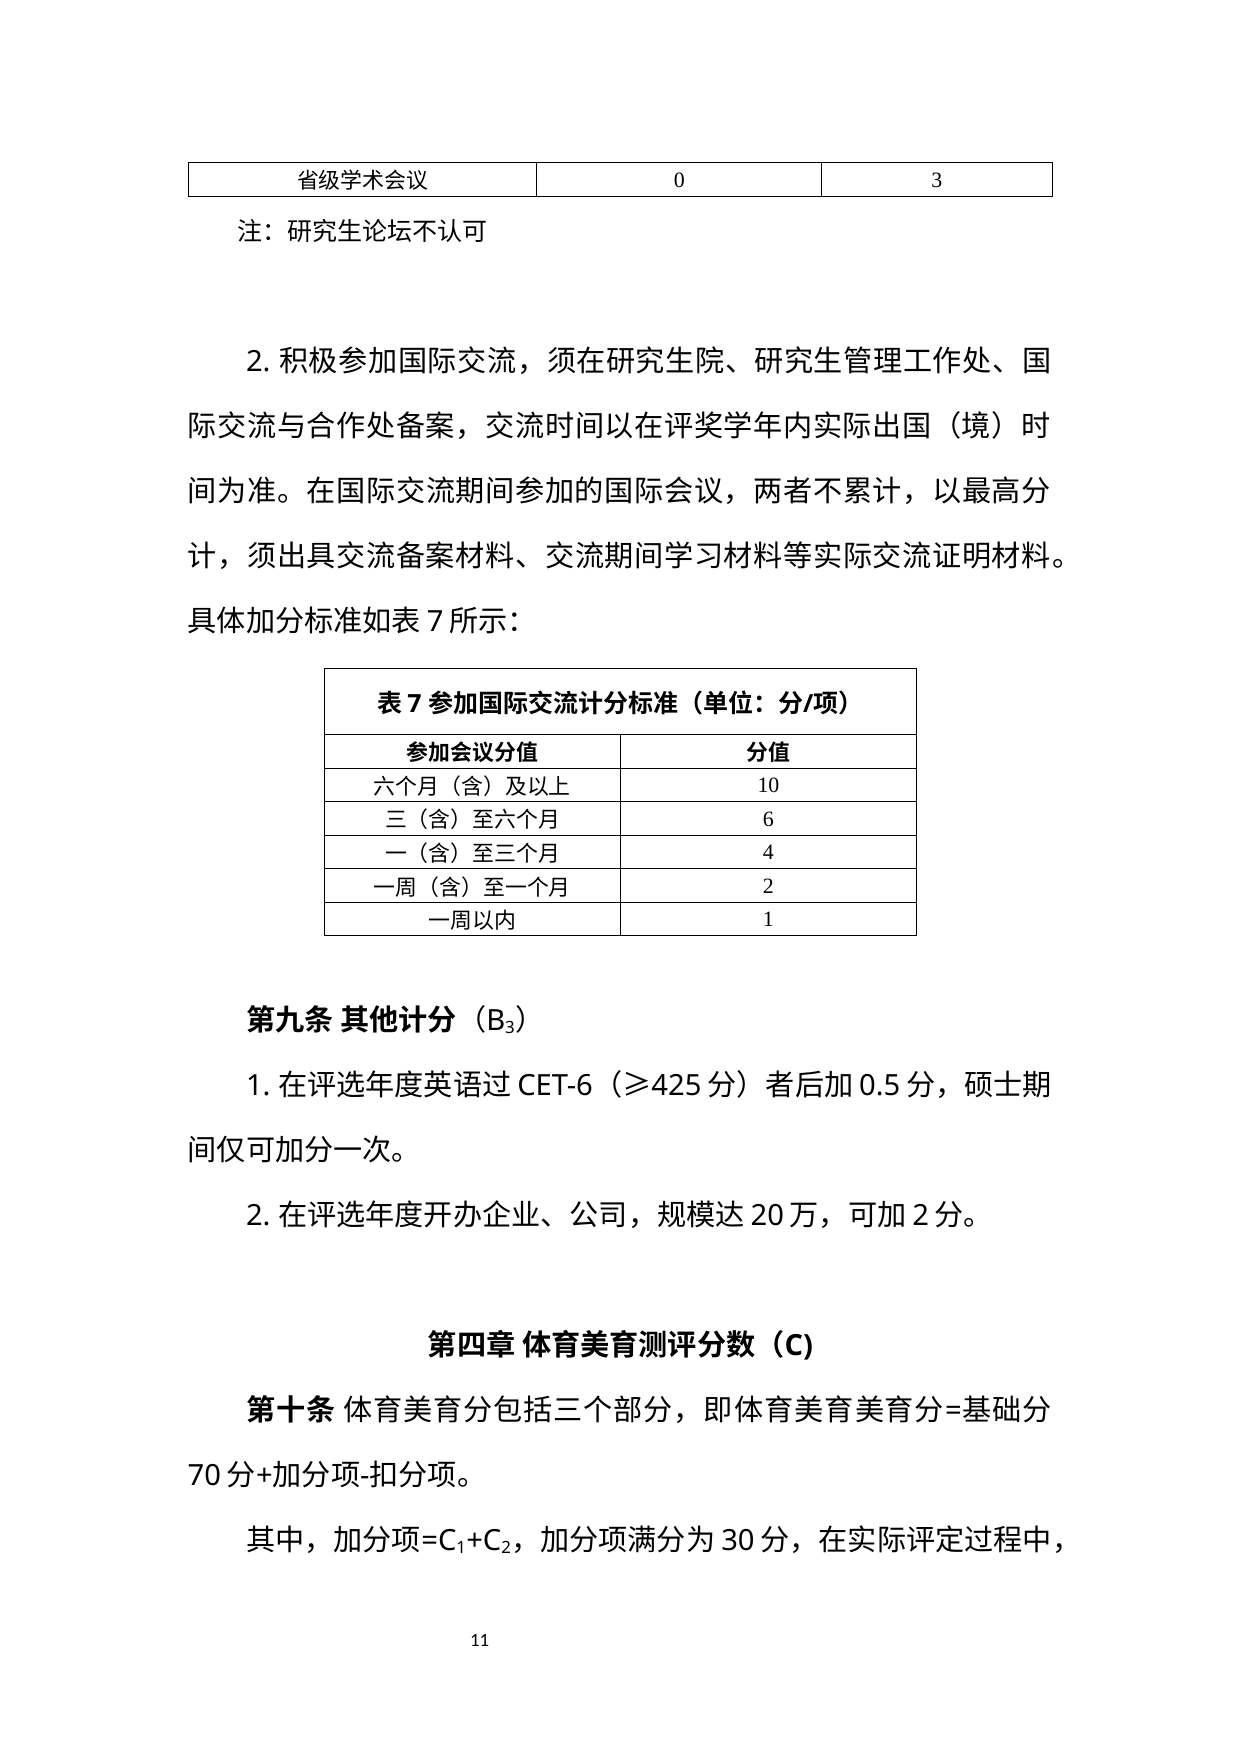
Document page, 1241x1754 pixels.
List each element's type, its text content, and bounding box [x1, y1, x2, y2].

table_cell 一周（含）至一个月 [325, 869, 620, 902]
table_cell 3 [822, 163, 1052, 196]
table_cell 分值 [621, 735, 916, 767]
table_cell 6 [621, 802, 916, 834]
table_cell 三（含）至六个月 [325, 802, 620, 834]
table_cell 一（含）至三个月 [325, 836, 620, 868]
text 注：研究生论坛不认可 [187, 197, 1053, 262]
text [187, 1505, 1053, 1570]
text 第十条 体育美育分包括三个部分，即体育美育美育分=基础分70分+加分项-扣分项。 [187, 1375, 1053, 1505]
text 第四章 体育美育测评分数（C) [187, 1310, 1053, 1375]
table_cell 一周以内 [325, 903, 620, 935]
table_cell 1 [621, 903, 916, 935]
table_cell 4 [621, 836, 916, 868]
text 第九条 其他计分（B3） [187, 985, 1053, 1050]
table_cell 省级学术会议 [189, 163, 536, 196]
text 1. 在评选年度英语过CET-6（≥425分）者后加0.5分，硕士期间仅可加分一次。 [187, 1050, 1053, 1180]
table_cell 2 [621, 869, 916, 902]
text 2. 积极参加国际交流，须在研究生院、研究生管理工作处、国际交流与合作处备案，交流时间以在评奖学年内实际出国（境）时间为准。在国际交流期间参加的国际会议，两者不累计，以最高分计，须出具交流备案材料、交流期间学习材料等实际交流证明材料。具体加分标准如表7所示： [187, 327, 1053, 652]
table_cell 六个月（含）及以上 [325, 769, 620, 801]
table_header 表7 参加国际交流计分标准（单位：分/项） [325, 669, 916, 734]
text 2. 在评选年度开办企业、公司，规模达20万，可加2分。 [187, 1180, 1053, 1245]
table_cell 参加会议分值 [325, 735, 620, 767]
table_cell 10 [621, 769, 916, 801]
table_cell 0 [537, 163, 821, 196]
